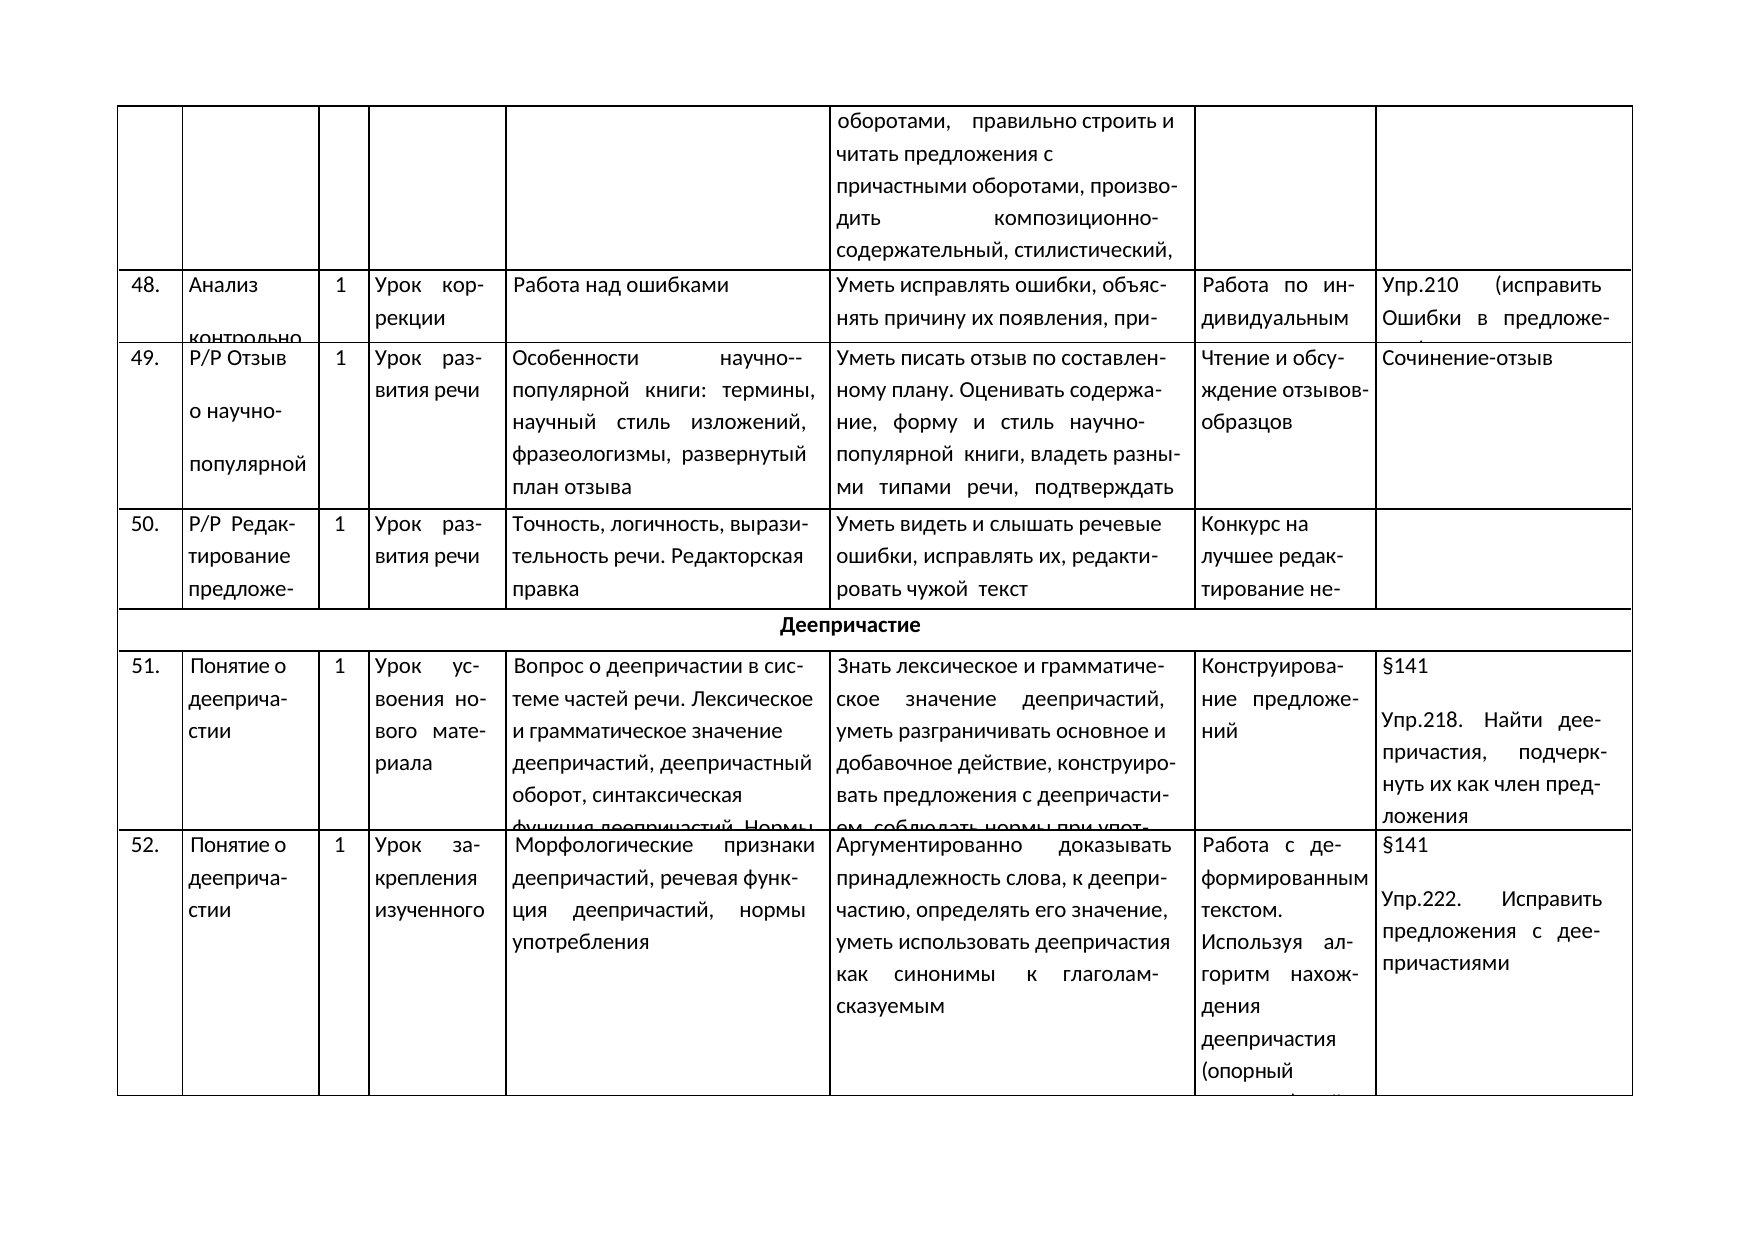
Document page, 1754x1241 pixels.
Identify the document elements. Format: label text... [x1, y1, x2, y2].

table_cell Р/Р Редактирование предложений, текста [183, 510, 318, 608]
table_cell Работа с деформированным текстом. Используя алгоритм нахождения деепричастия (опорный материал), найти деепричастия, привести доказательства [1196, 831, 1375, 1095]
table_cell Чтение и обсуждение отзывов-образцов [1196, 343, 1375, 508]
table_cell Уметь писать отзыв по составленному плану. Оценивать содержание, форму и стиль научно-популярной книги, владеть разными типами речи, подтверждать примерами, фактами каждое положение отзыва [831, 343, 1194, 508]
table_cell Упр.210 (исправить Ошибки в предложении) [1377, 269, 1632, 341]
table_header [183, 107, 318, 269]
table_cell §141 Упр.218. Найти деепричастия, подчеркнуть их как член предложения [1377, 650, 1632, 829]
table_header [370, 107, 505, 269]
table_cell Вопрос о деепричастии в системе частей речи. Лексическое и грамматическое значение деепричастий, деепричастный оборот, синтаксическая функция деепричастий. Нормы употребления деепричастий [507, 652, 829, 829]
table_cell Особенности научно-популярной книги: термины, научный стиль изложений, фразеологизмы, развернутый план отзыва [507, 343, 829, 508]
table_cell Уметь видеть и слышать речевые ошибки, исправлять их, редактировать чужой текст [831, 510, 1194, 608]
table_cell 1 [320, 271, 368, 341]
table_cell §141 Упр.222. Исправить предложения с деепричастиями [1377, 829, 1632, 1095]
table_cell Понятие о деепричастии [183, 831, 318, 1095]
table_cell Морфологические признаки деепричастий, речевая функция деепричастий, нормы употребления [507, 831, 829, 1095]
table_cell Урок закрепления изученного [370, 831, 505, 1095]
table_cell Урок усвоения нового материала [370, 652, 505, 829]
table_header [1196, 107, 1375, 269]
table_cell 1 [320, 510, 368, 608]
table_cell 51. [118, 651, 182, 829]
table_cell 1 [320, 343, 368, 508]
table_cell 52. [118, 830, 182, 1095]
table_header [1377, 107, 1632, 269]
table_cell 50. [118, 509, 182, 608]
table_cell Урок коррекции [370, 271, 505, 341]
table_cell Деепричастие [118, 608, 1632, 650]
table_header [118, 107, 182, 269]
table_header оборотами, правильно строить и читать предложения с причастными оборотами, производить композиционно-содержательный, стилистический, типологический анализ текста [831, 107, 1194, 269]
table_cell Знать лексическое и грамматическое значение деепричастий, уметь разграничивать основное и добавочное действие, конструировать предложения с деепричастием, соблюдать нормы при употреблении деепричастий [831, 652, 1194, 829]
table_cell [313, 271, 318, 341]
table_cell Работа по индивидуальным карточкам [1196, 271, 1375, 341]
table_cell 1 [320, 831, 368, 1095]
table_cell Сочинение-отзыв [1377, 341, 1632, 508]
table_cell [1377, 508, 1632, 608]
table_cell Точность, логичность, выразительность речи. Редакторская правка [507, 510, 829, 608]
table_cell Работа над ошибками [507, 271, 829, 341]
table_cell Понятие о деепричастии [183, 652, 318, 829]
table_cell Уметь исправлять ошибки, объяснять причину их появления, приводить свои примеры [831, 271, 1194, 341]
table_cell 49. [118, 343, 182, 508]
table_cell Аргументированно доказывать принадлежность слова, к деепричастию, определять его значение, уметь использовать деепричастия как синонимы к глаголам-сказуемым [831, 831, 1194, 1095]
table_header [507, 107, 829, 269]
table_header [320, 107, 368, 269]
table_cell Конкурс на лучшее редактирование небольшого текста [1196, 510, 1375, 608]
table_cell Урок развития речи [370, 343, 505, 508]
table_cell Конструирование предложений [1196, 652, 1375, 829]
table_cell 1 [320, 652, 368, 829]
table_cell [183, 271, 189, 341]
table_cell 48. [118, 270, 182, 341]
table_cell Урок развития речи [370, 510, 505, 608]
